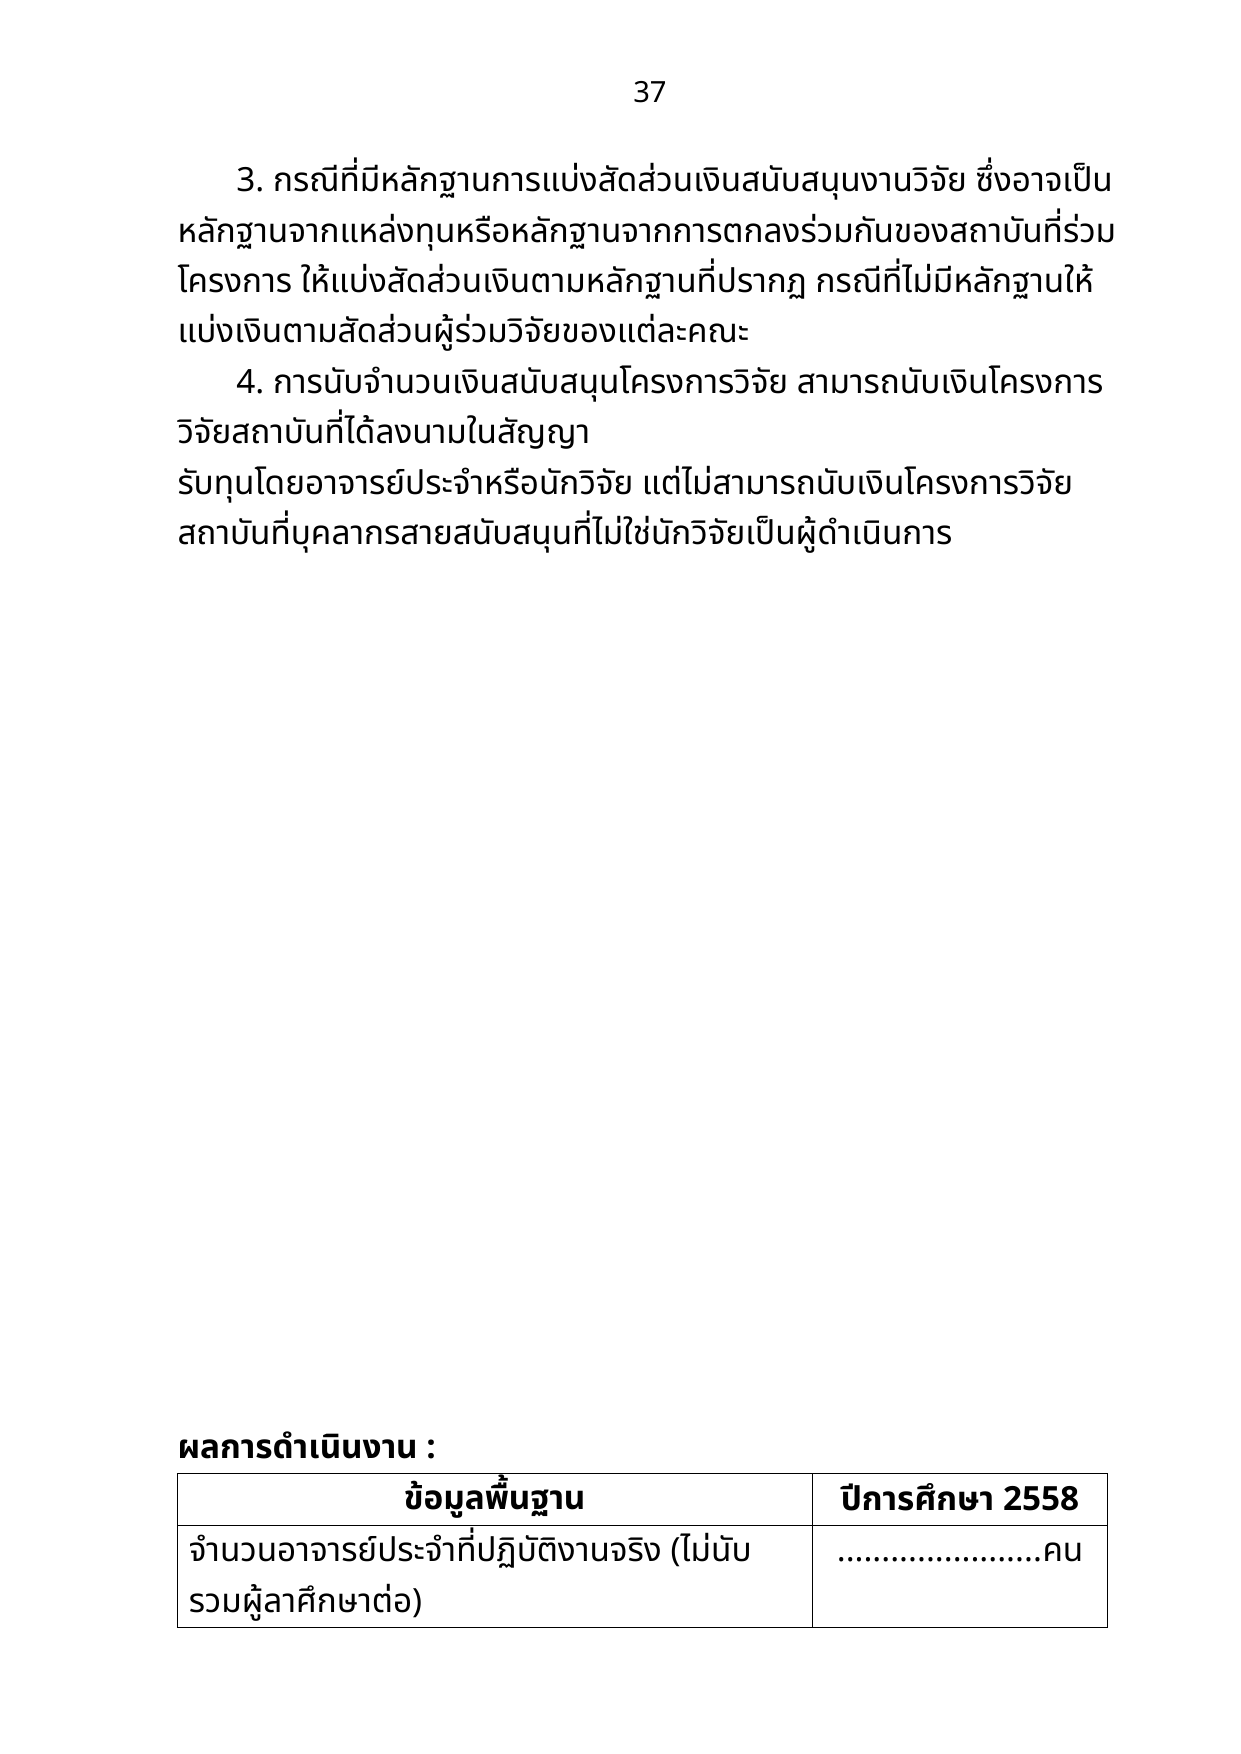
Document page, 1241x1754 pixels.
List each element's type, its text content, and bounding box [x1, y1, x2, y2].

table_header ข้อมูลพื้นฐาน [178, 1474, 812, 1525]
text 3. กรณีที่มีหลักฐานการแบ่งสัดส่วนเงินสนับสนุนงานวิจัย ซึ่งอาจเป็นหลักฐานจากแหล่งทุนหรือหลักฐานจากการตกลงร่วมกันของสถาบันที่ร่วมโครงการ ให้แบ่งสัดส่วนเงินตามหลักฐานที่ปรากฏ กรณีที่ไม่มีหลักฐานให้แบ่งเงินตามสัดส่วนผู้ร่วมวิจัยของแต่ละคณะ [177, 156, 1122, 358]
table_header ปีการศึกษา 2558 [813, 1474, 1107, 1525]
text 4. การนับจำนวนเงินสนับสนุนโครงการวิจัย สามารถนับเงินโครงการวิจัยสถาบันที่ได้ลงนามในสัญญา รับทุนโดยอาจารย์ประจำหรือนักวิจัย แต่ไม่สามารถนับเงินโครงการวิจัยสถาบันที่บุคลากรสายสนับสนุนที่ไม่ใช่นักวิจัยเป็นผู้ดำเนินการ [177, 358, 1122, 560]
table_cell จำนวนอาจารย์ประจำที่ปฏิบัติงานจริง (ไม่นับรวมผู้ลาศึกษาต่อ) [178, 1526, 812, 1627]
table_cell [813, 1526, 1107, 1627]
text ผลการดำเนินงาน : [177, 1423, 1122, 1473]
